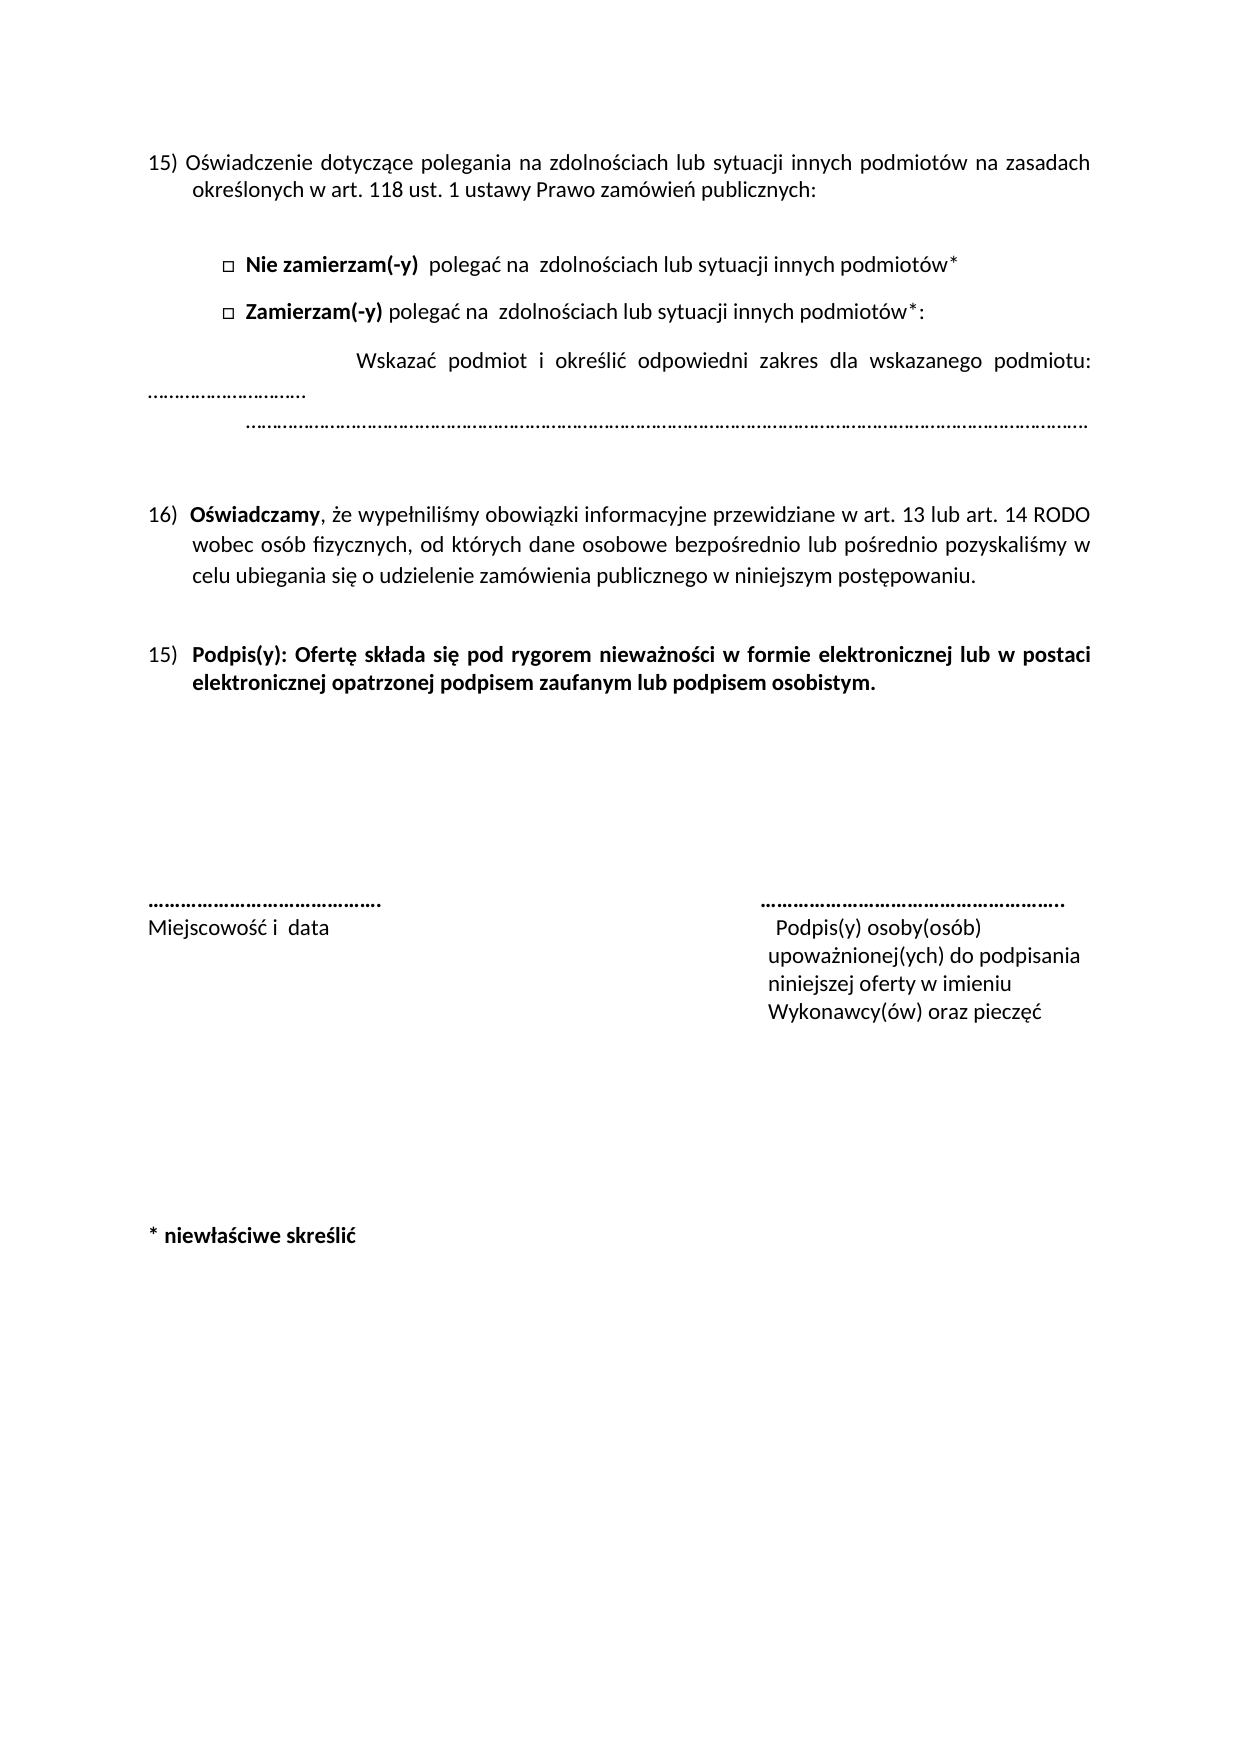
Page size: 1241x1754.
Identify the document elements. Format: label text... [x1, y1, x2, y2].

text □ Zamierzam(-y) polegać na zdolnościach lub sytuacji innych podmiotów*: [221, 297, 1093, 325]
text □ Nie zamierzam(-y) polegać na zdolnościach lub sytuacji innych podmiotów* [221, 251, 1093, 278]
text 15) Oświadczenie dotyczące polegania na zdolnościach lub sytuacji innych podmiotów na zasadach określonych w art. 118 ust. 1 ustawy Prawo zamówień publicznych: [148, 148, 1093, 204]
text ……………………………………. ……………………………………………….. [148, 885, 1093, 913]
list Podpis(y): Ofertę składa się pod rygorem nieważności w formie elektronicznej lub w postaci elektronicznej opatrzonej podpisem zaufanym lub podpisem osobistym. [148, 640, 1093, 696]
text 16) Oświadczamy, że wypełniliśmy obowiązki informacyjne przewidziane w art. 13 lub art. 14 RODO wobec osób fizycznych, od których dane osobowe bezpośrednio lub pośrednio pozyskaliśmy w celu ubiegania się o udzielenie zamówienia publicznego w niniejszym postępowaniu. [148, 500, 1093, 589]
text upoważnionej(ych) do podpisania niniejszej oferty w imieniu Wykonawcy(ów) oraz pieczęć [768, 941, 1093, 1025]
text Miejscowość i data Podpis(y) osoby(osób) [148, 913, 1093, 941]
text * niewłaściwe skreślić [148, 1221, 1093, 1249]
text Wskazać podmiot i określić odpowiedni zakres dla wskazanego podmiotu: ………………………… ……………………………………………………………………………………………………………………………………………. [148, 346, 1093, 435]
